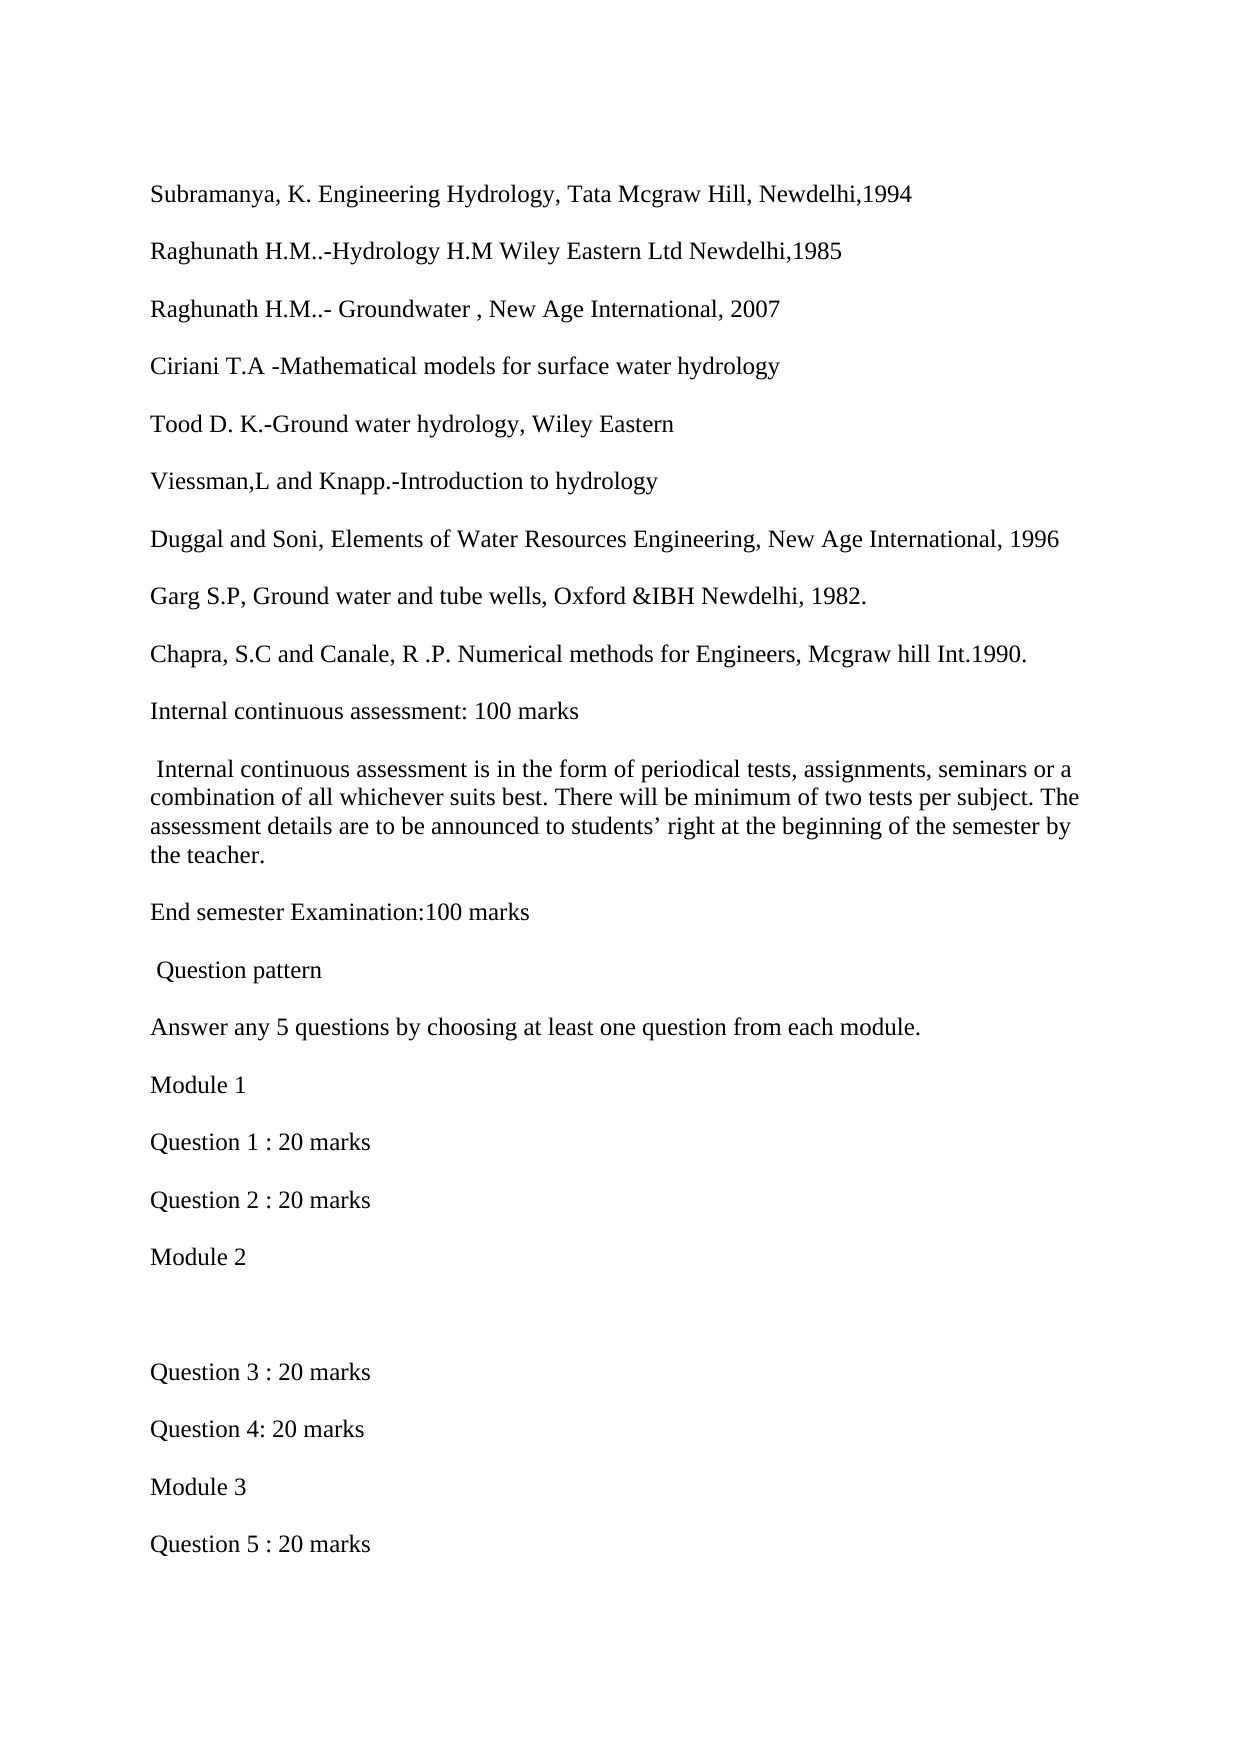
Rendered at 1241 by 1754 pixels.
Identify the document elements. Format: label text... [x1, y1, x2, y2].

text Question 5 : 20 marks [150, 1529, 1090, 1558]
text Internal continuous assessment: 100 marks [150, 696, 1090, 725]
text Raghunath H.M..-Hydrology H.M Wiley Eastern Ltd Newdelhi,1985 [150, 236, 1090, 265]
text Ciriani T.A -Mathematical models for surface water hydrology [150, 351, 1090, 380]
text the teacher. [150, 840, 1090, 869]
text assessment details are to be announced to students’ right at the beginning of the semester by [150, 811, 1090, 840]
text Subramanya, K. Engineering Hydrology, Tata Mcgraw Hill, Newdelhi,1994 [150, 179, 1090, 207]
text Duggal and Soni, Elements of Water Resources Engineering, New Age International, 1996 [150, 524, 1090, 552]
text Module 1 [150, 1070, 1090, 1099]
text Chapra, S.C and Canale, R .P. Numerical methods for Engineers, Mcgraw hill Int.1990. [150, 639, 1090, 667]
text combination of all whichever suits best. There will be minimum of two tests per subject. The [150, 782, 1090, 811]
text Raghunath H.M..- Groundwater , New Age International, 2007 [150, 294, 1090, 322]
text Garg S.P, Ground water and tube wells, Oxford &IBH Newdelhi, 1982. [150, 581, 1090, 610]
text Question 1 : 20 marks [150, 1127, 1090, 1156]
text End semester Examination:100 marks [150, 897, 1090, 926]
text Internal continuous assessment is in the form of periodical tests, assignments, seminars or a [150, 754, 1090, 782]
text Viessman,L and Knapp.-Introduction to hydrology [150, 466, 1090, 495]
text Answer any 5 questions by choosing at least one question from each module. [150, 1012, 1090, 1041]
text Module 2 [150, 1242, 1090, 1271]
text Tood D. K.-Ground water hydrology, Wiley Eastern [150, 409, 1090, 437]
text Question 3 : 20 marks [150, 1357, 1090, 1386]
text Question 4: 20 marks [150, 1414, 1090, 1443]
text Question 2 : 20 marks [150, 1185, 1090, 1214]
text Module 3 [150, 1472, 1090, 1501]
text Question pattern [150, 955, 1090, 984]
